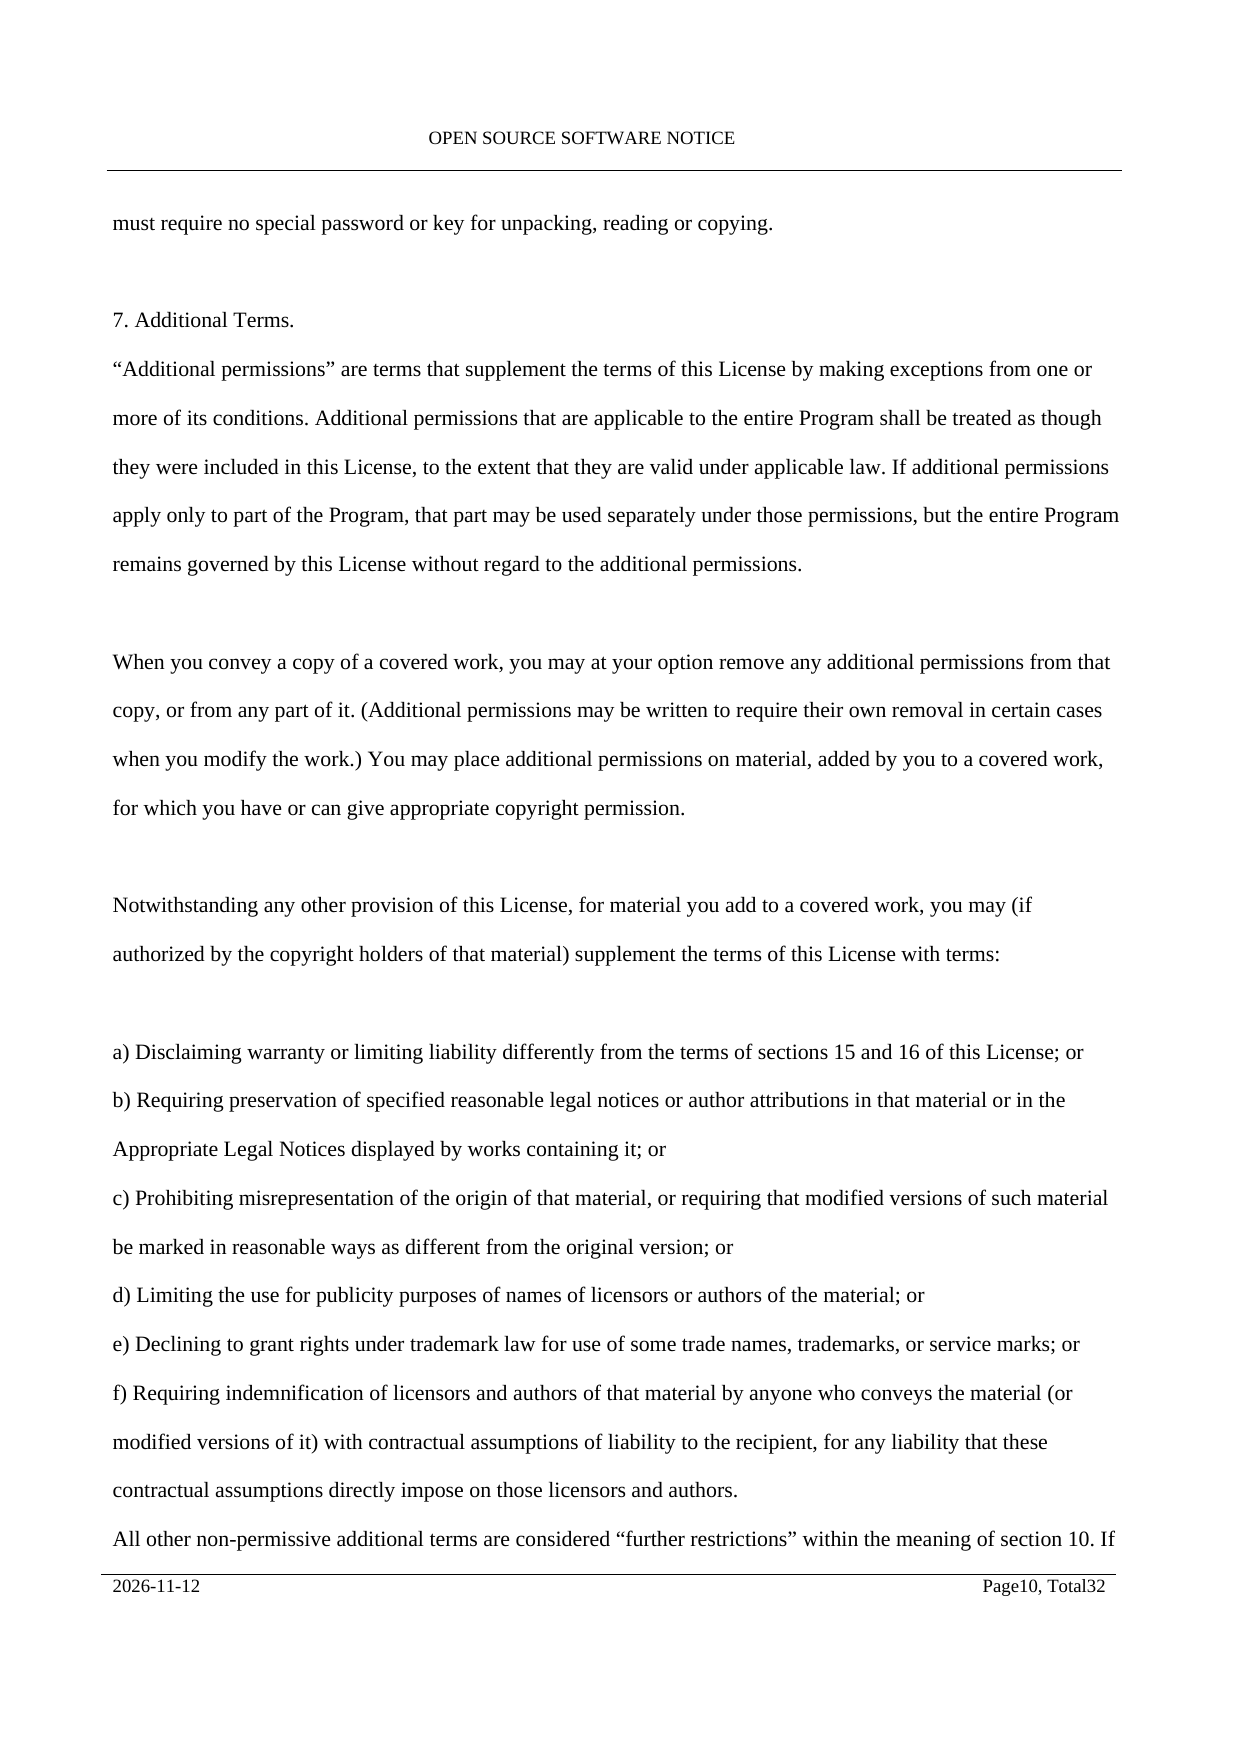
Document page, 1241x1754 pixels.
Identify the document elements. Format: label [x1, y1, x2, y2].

text [112, 206, 1128, 1555]
